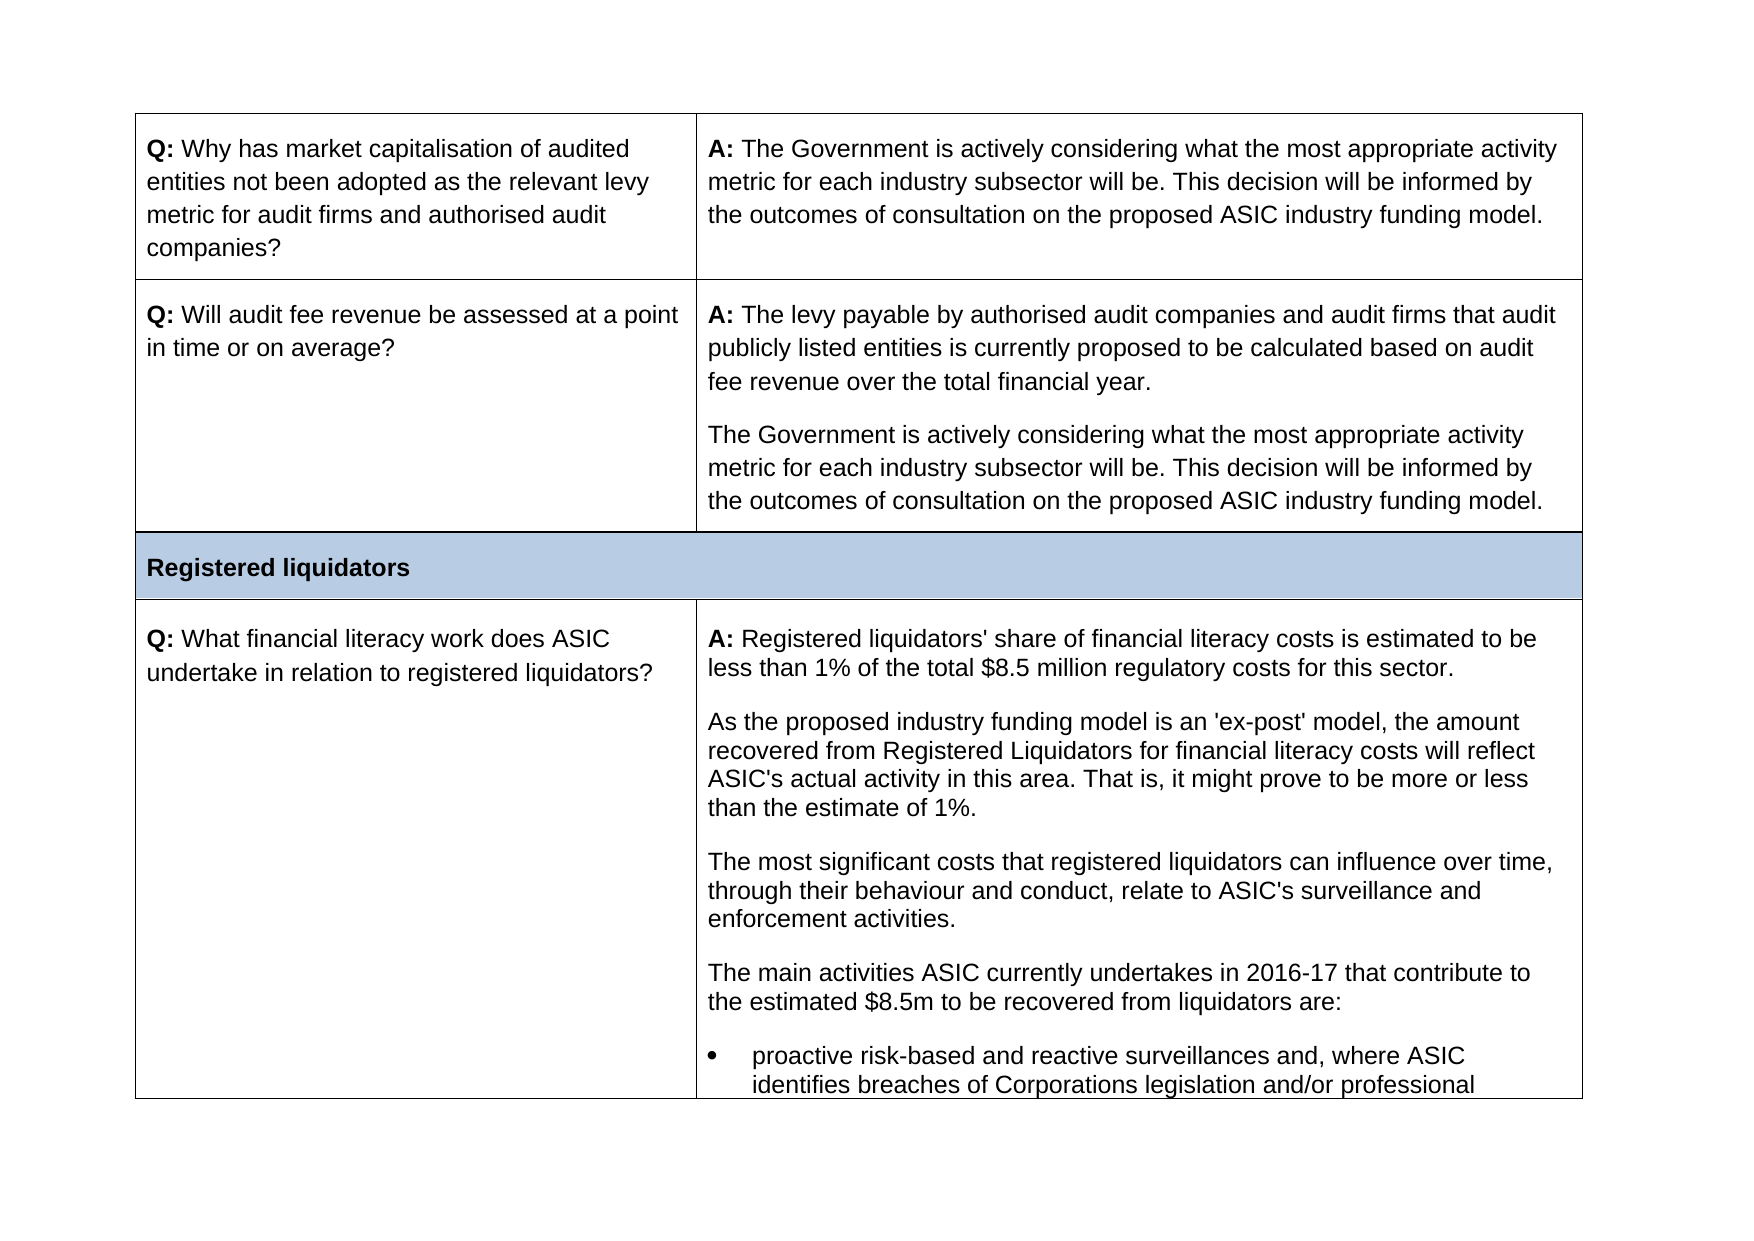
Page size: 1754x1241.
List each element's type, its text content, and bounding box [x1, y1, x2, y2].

table_cell A: The levy payable by authorised audit companies and audit firms that audit publicly listed entities is currently proposed to be calculated based on audit fee revenue over the total financial year. The Government is actively considering what the most appropriate activity metric for each industry subsector will be. This decision will be informed by the outcomes of consultation on the proposed ASIC industry funding model. [697, 280, 1582, 531]
table_cell A: The Government is actively considering what the most appropriate activity metric for each industry subsector will be. This decision will be informed by the outcomes of consultation on the proposed ASIC industry funding model. [697, 114, 1582, 278]
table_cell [136, 600, 696, 1098]
table_cell Registered liquidators [136, 533, 1582, 598]
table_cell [697, 600, 1582, 1098]
table_cell Q: Will audit fee revenue be assessed at a point in time or on average? [136, 280, 696, 531]
table_cell Q: Why has market capitalisation of audited entities not been adopted as the relevant levy metric for audit firms and authorised audit companies? [136, 114, 696, 278]
